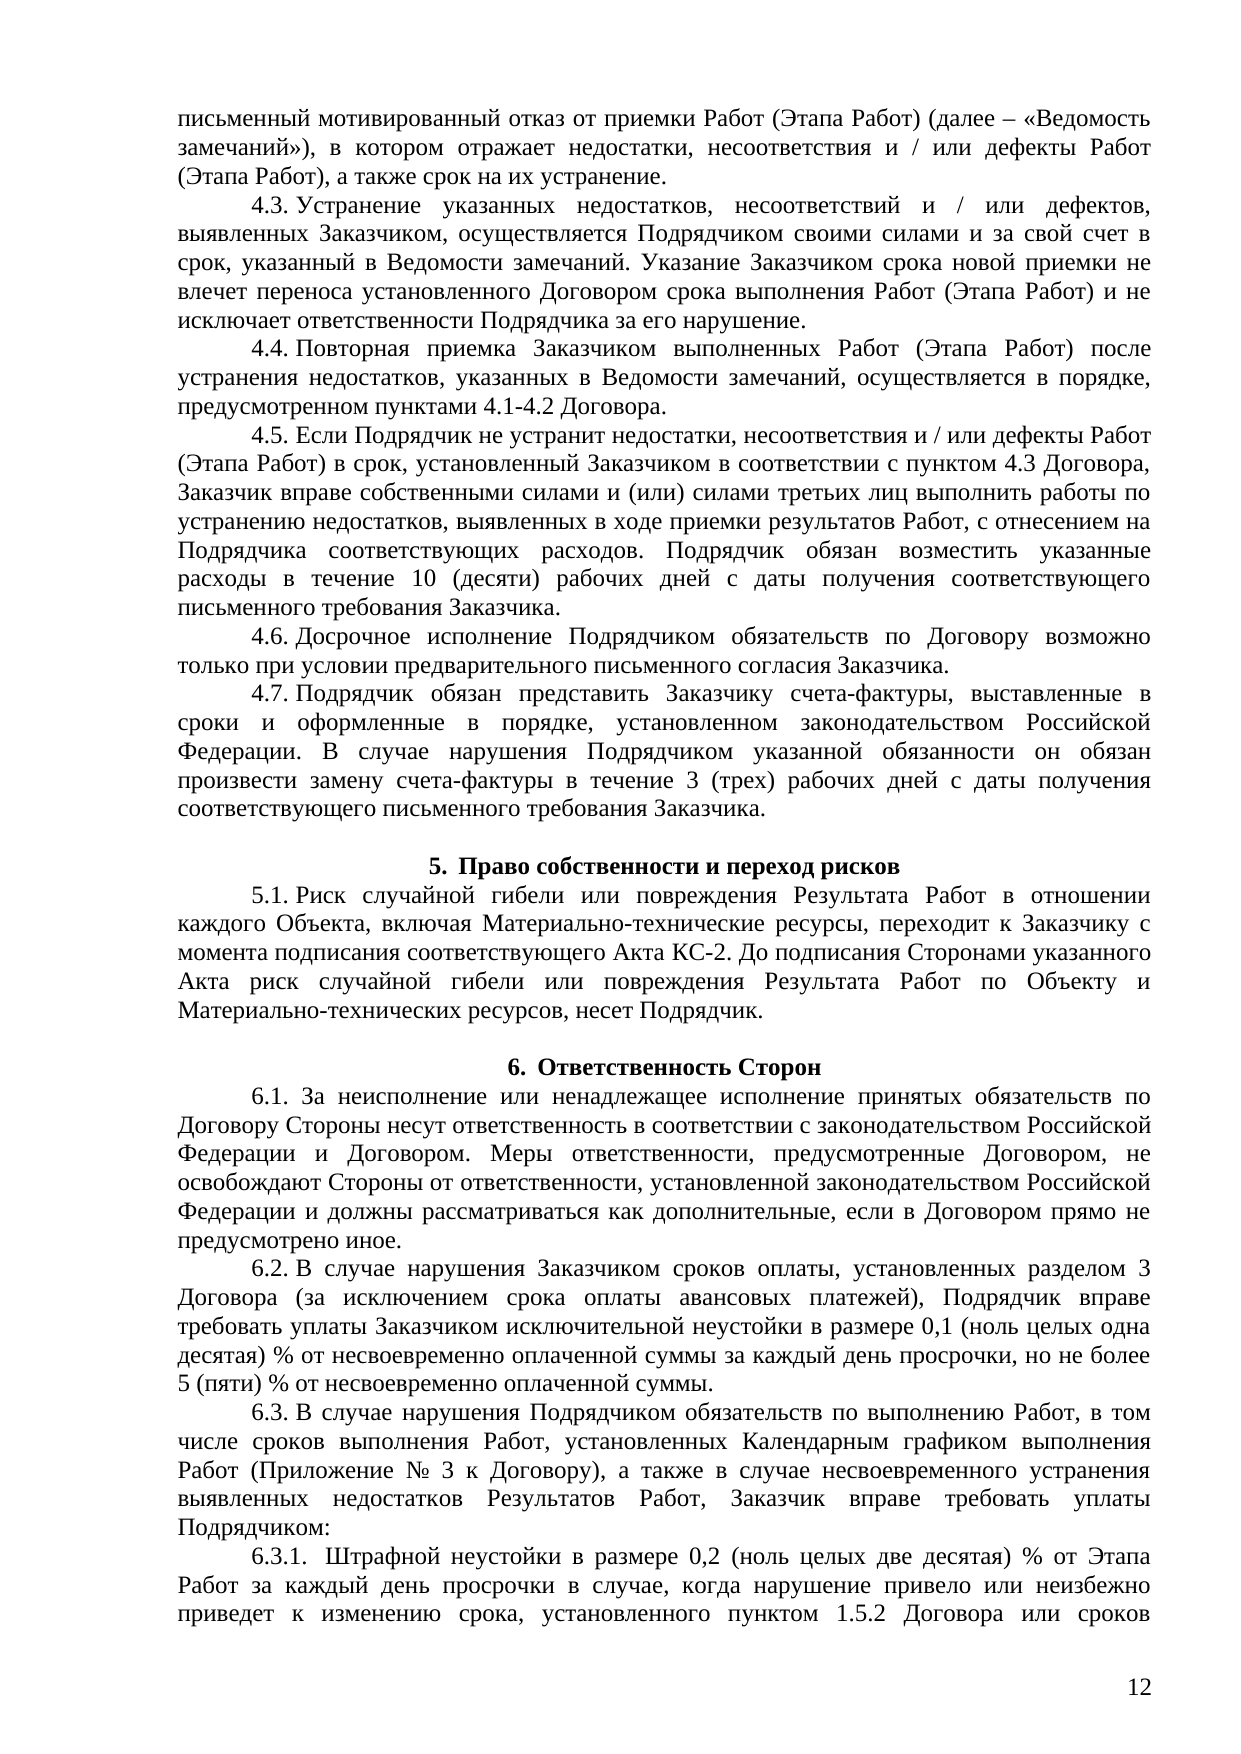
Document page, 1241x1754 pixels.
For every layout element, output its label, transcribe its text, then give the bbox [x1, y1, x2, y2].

list Право собственности и переход рисков [177, 851, 1152, 880]
list Досрочное исполнение Подрядчиком обязательств по Договору возможно только при условии предварительного письменного согласия Заказчика. [177, 621, 1152, 678]
list В случае нарушения Подрядчиком обязательств по выполнению Работ, в том числе сроков выполнения Работ, установленных Календарным графиком выполнения Работ (Приложение № 3 к Договору), а также в случае несвоевременного устранения выявленных недостатков Результатов Работ, Заказчик вправе требовать уплаты Подрядчиком: [177, 1397, 1152, 1541]
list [177, 103, 1152, 190]
list Ответственность Сторон [177, 1052, 1152, 1081]
list Устранение указанных недостатков, несоответствий и / или дефектов, выявленных Заказчиком, осуществляется Подрядчиком своими силами и за свой счет в срок, указанный в Ведомости замечаний. Указание Заказчиком срока новой приемки не влечет переноса установленного Договором срока выполнения Работ (Этапа Работ) и не исключает ответственности Подрядчика за его нарушение. [177, 190, 1152, 333]
list Риск случайной гибели или повреждения Результата Работ в отношении каждого Объекта, включая Материально-технические ресурсы, переходит к Заказчику с момента подписания соответствующего Акта КС-2. До подписания Сторонами указанного Акта риск случайной гибели или повреждения Результата Работ по Объекту и Материально-технических ресурсов, несет Подрядчик. [177, 880, 1152, 1023]
list Подрядчик обязан представить Заказчику счета-фактуры, выставленные в сроки и оформленные в порядке, установленном законодательством Российской Федерации. В случае нарушения Подрядчиком указанной обязанности он обязан произвести замену счета-фактуры в течение 3 (трех) рабочих дней с даты получения соответствующего письменного требования Заказчика. [177, 678, 1152, 822]
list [177, 1541, 1152, 1627]
list Если Подрядчик не устранит недостатки, несоответствия и / или дефекты Работ (Этапа Работ) в срок, установленный Заказчиком в соответствии с пунктом 4.3 Договора, Заказчик вправе собственными силами и (или) силами третьих лиц выполнить работы по устранению недостатков, выявленных в ходе приемки результатов Работ, с отнесением на Подрядчика соответствующих расходов. Подрядчик обязан возместить указанные расходы в течение 10 (десяти) рабочих дней с даты получения соответствующего письменного требования Заказчика. [177, 420, 1152, 621]
list В случае нарушения Заказчиком сроков оплаты, установленных разделом 3 Договора (за исключением срока оплаты авансовых платежей), Подрядчик вправе требовать уплаты Заказчиком исключительной неустойки в размере 0,1 (ноль целых одна десятая) % от несвоевременно оплаченной суммы за каждый день просрочки, но не более 5 (пяти) % от несвоевременно оплаченной суммы. [177, 1253, 1152, 1397]
list Повторная приемка Заказчиком выполненных Работ (Этапа Работ) после устранения недостатков, указанных в Ведомости замечаний, осуществляется в порядке, предусмотренном пунктами 4.1-4.2 Договора. [177, 333, 1152, 420]
list 6.1. За неисполнение или ненадлежащее исполнение принятых обязательств по Договору Стороны несут ответственность в соответствии с законодательством Российской Федерации и Договором. Меры ответственности, предусмотренные Договором, не освобождают Стороны от ответственности, установленной законодательством Российской Федерации и должны рассматриваться как дополнительные, если в Договором прямо не предусмотрено иное. [177, 1081, 1152, 1253]
